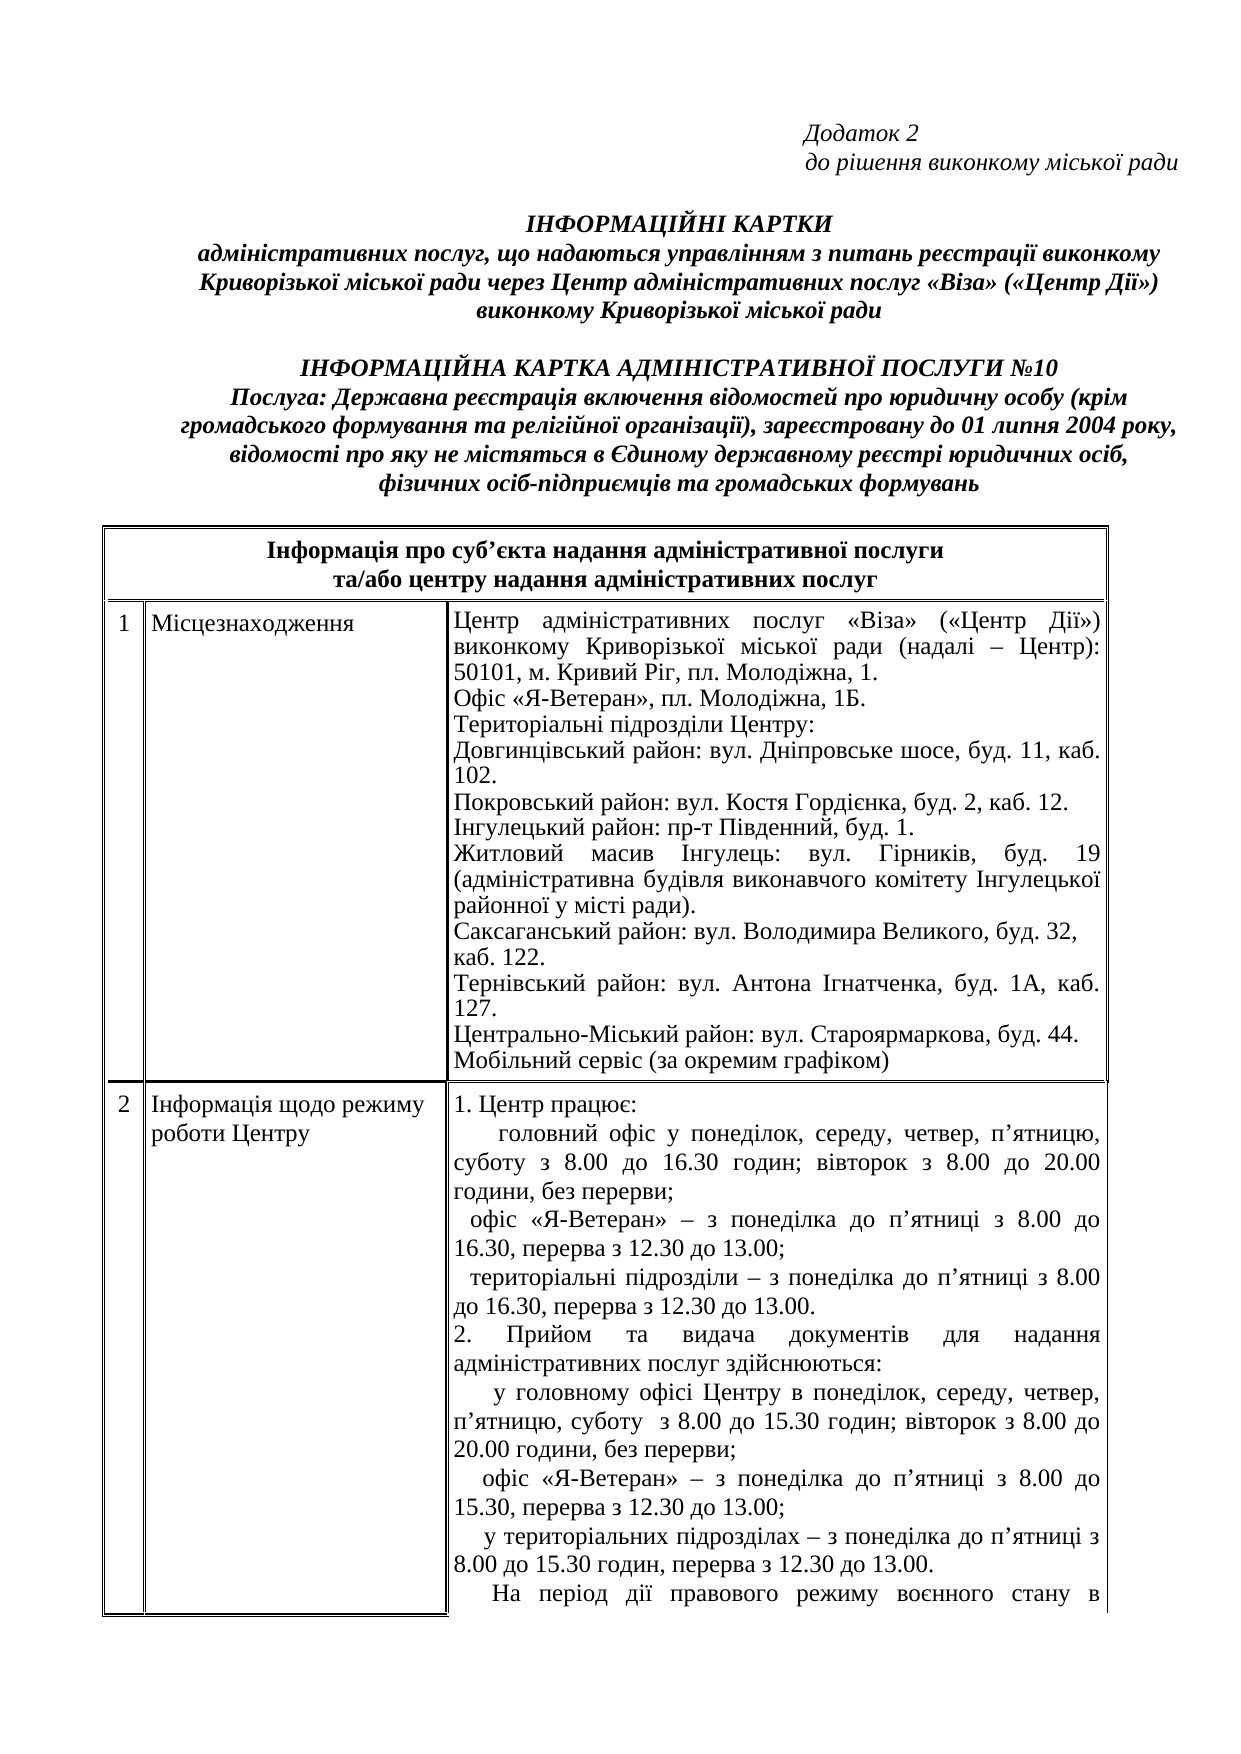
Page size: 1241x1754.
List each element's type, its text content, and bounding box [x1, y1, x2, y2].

table_cell 1 [103, 599, 144, 1080]
table_header Інформація про суб’єкта надання адміністративної послуги та/або центру надання адміністративних послуг [105, 529, 1106, 599]
text Додаток 2 [177, 118, 1181, 147]
text ІНФОРМАЦІЙНІ КАРТКИ [177, 209, 1181, 238]
text ІНФОРМАЦІЙНА КАРТКА АДМІНІСТРАТИВНОЇ ПОСЛУГИ №10 [177, 353, 1181, 382]
table_cell Центр адміністративних послуг «Віза» («Центр Дії») виконкому Криворізької міської ради (надалі – Центр): 50101, м. Кривий Ріг, пл. Молодіжна, 1. Офіс «Я-Ветеран», пл. Молодіжна, 1Б. Територіальні підрозділи Центру: Довгинцівський район: вул. Дніпровське шосе, буд. 11, каб. 102. Покровський район: вул. Костя Гордієнка, буд. 2, каб. 12. Інгулецький район: пр-т Південний, буд. 1. Житловий масив Інгулець: вул. Гірників, буд. 19 (адміністративна будівля виконавчого комітету Інгулецької районної у місті ради). Саксаганський район: вул. Володимира Великого, буд. 32, каб. 122. Тернівський район: вул. Антона Ігнатченка, буд. 1А, каб. 127. Центрально-Міський район: вул. Староярмаркова, буд. 44. Мобільний сервіс (за окремим графіком) [447, 599, 1107, 1080]
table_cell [145, 1083, 447, 1613]
table_cell Місцезнаходження [146, 602, 446, 1080]
table_cell 2 [105, 1080, 144, 1613]
text до рішення виконкому міської ради [177, 147, 1181, 176]
text адміністративних послуг, що надаються управлінням з питань реєстрації виконкому Криворізької міської ради через Центр адміністративних послуг «Віза» («Центр Дії») виконкому Криворізької міської ради [177, 238, 1181, 324]
text Послуга: Державна реєстрація включення відомостей про юридичну особу (крім громадського формування та релігійної організації), зареєстровану до 01 липня 2004 року, відомості про яку не містяться в Єдиному державному реєстрі юридичних осіб, фізичних осіб-підприємців та громадських формувань [177, 382, 1181, 497]
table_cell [449, 1080, 1107, 1613]
